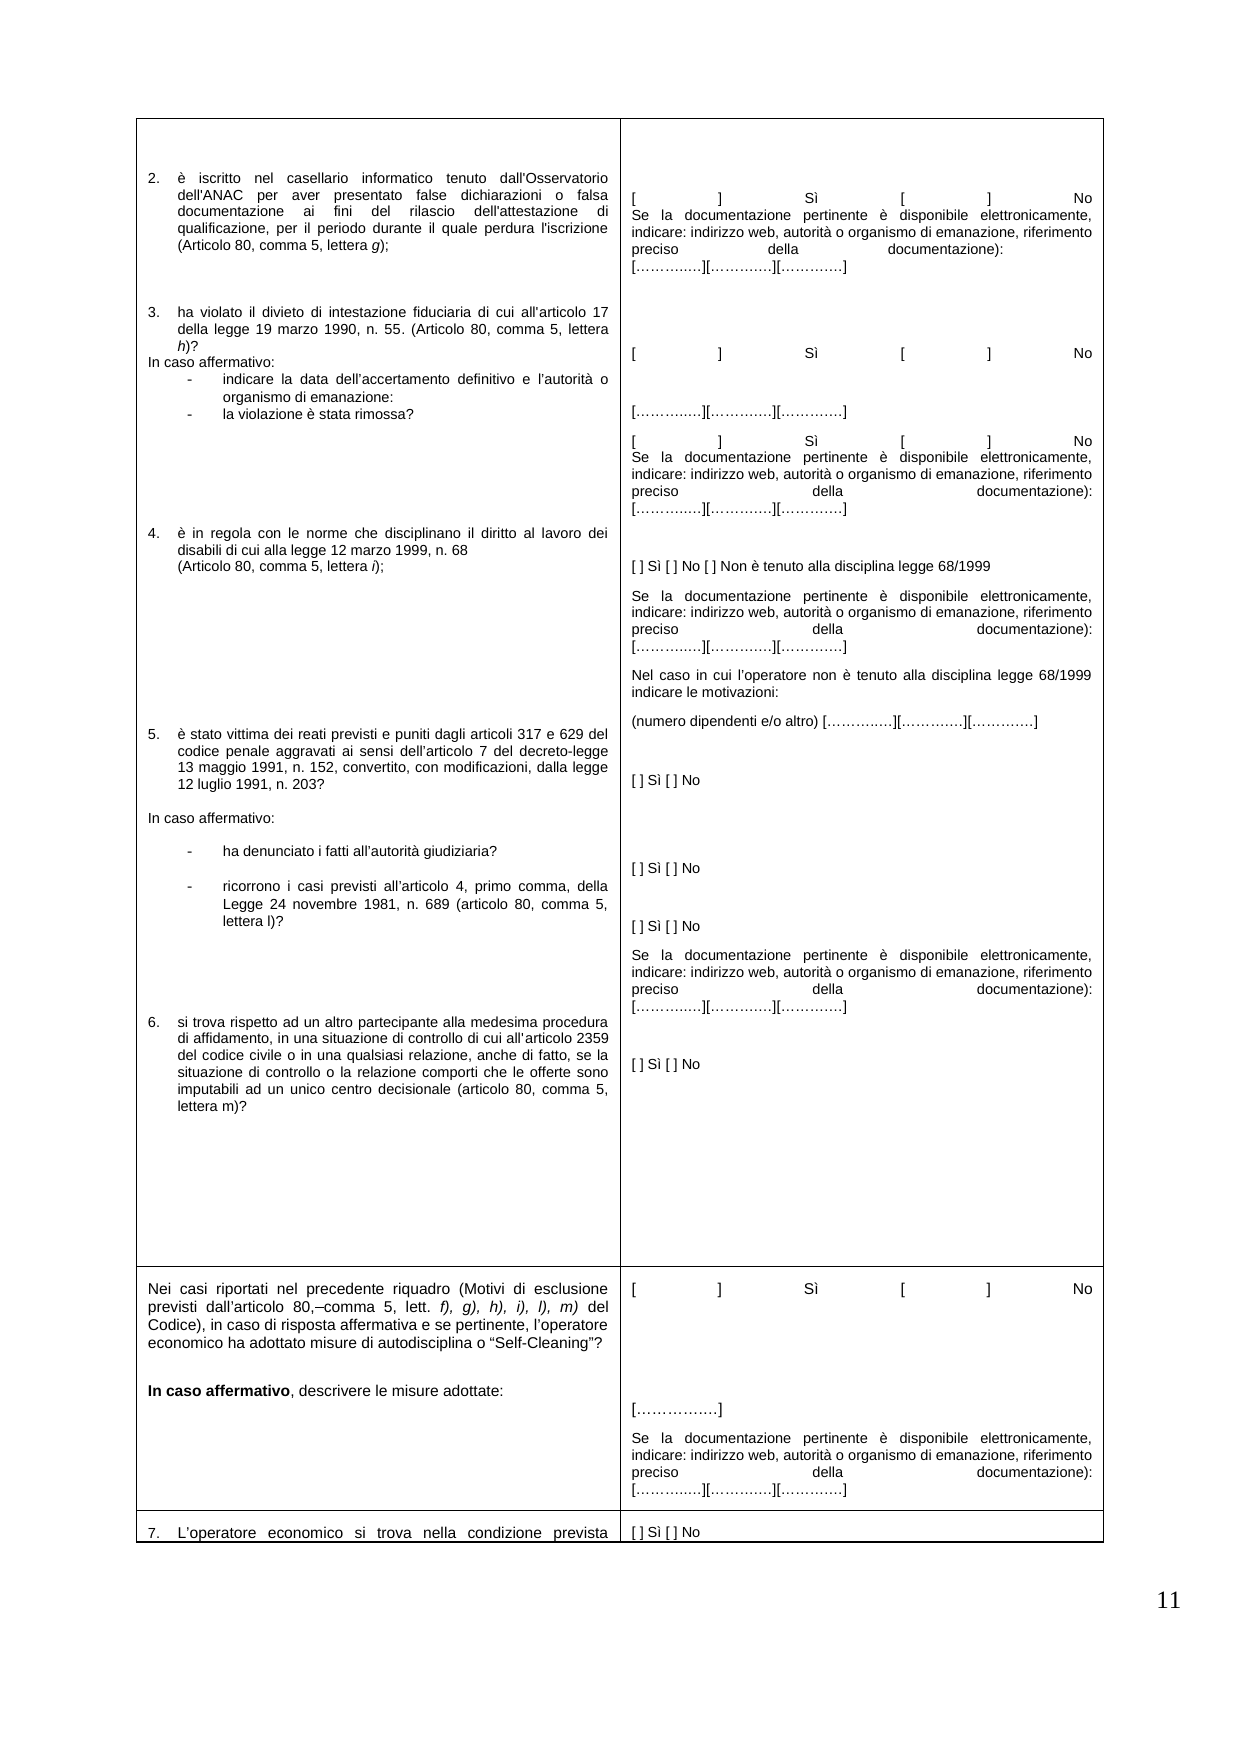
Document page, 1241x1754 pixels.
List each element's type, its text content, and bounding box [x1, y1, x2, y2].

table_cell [137, 119, 620, 1266]
table_cell [ ] Sì [ ] No [………….…] Se la documentazione pertinente è disponibile elettronicamente, indicare: indirizzo web, autorità o organismo di emanazione, riferimento preciso della documentazione): [………..…][……….…][……….…] [621, 1267, 1103, 1510]
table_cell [621, 119, 1103, 1266]
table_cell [137, 1511, 620, 1541]
table_cell Nei casi riportati nel precedente riquadro (Motivi di esclusione previsti dall’articolo 80, comma 5, lett. f), g), h), i), l), m) del Codice), in caso di risposta affermativa e se pertinente, l’operatore economico ha adottato misure di autodisciplina o “Self-Cleaning”? In caso affermativo, descrivere le misure adottate: [137, 1267, 620, 1510]
table_cell [ ] Sì [ ] No [621, 1511, 1103, 1541]
